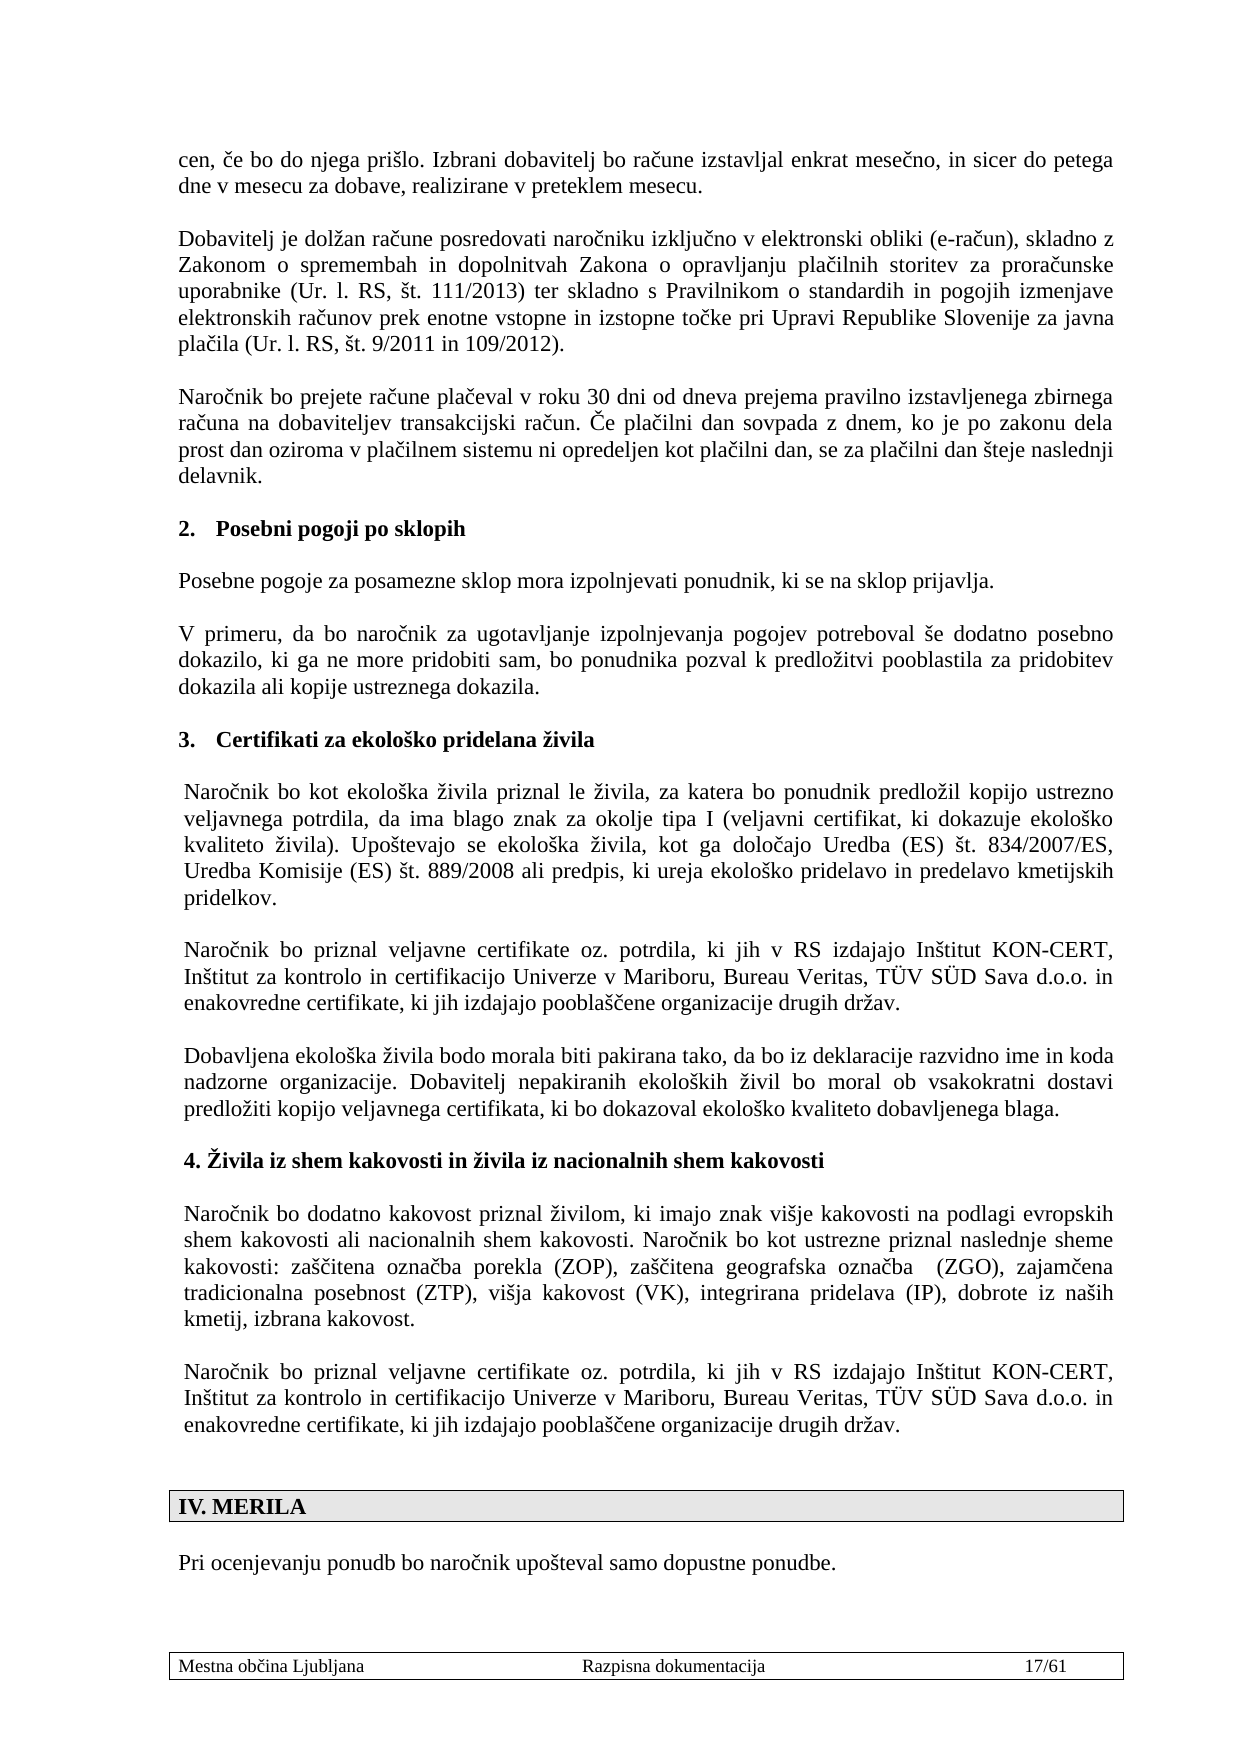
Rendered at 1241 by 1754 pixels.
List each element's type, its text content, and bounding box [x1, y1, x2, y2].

text Posebne pogoje za posamezne sklop mora izpolnjevati ponudnik, ki se na sklop prijavlja. [178, 567, 1115, 594]
text V primeru, da bo naročnik za ugotavljanje izpolnjevanja pogojev potreboval še dodatno posebno dokazilo, ki ga ne more pridobiti sam, bo ponudnika pozval k predložitvi pooblastila za pridobitev dokazila ali kopije ustreznega dokazila. [178, 620, 1115, 699]
list Certifikati za ekološko pridelana živila [178, 726, 1115, 752]
list Naročnik bo dodatno kakovost priznal živilom, ki imajo znak višje kakovosti na podlagi evropskih shem kakovosti ali nacionalnih shem kakovosti. Naročnik bo kot ustrezne priznal naslednje sheme kakovosti: zaščitena označba porekla (ZOP), zaščitena geografska označba (ZGO), zajamčena tradicionalna posebnost (ZTP), višja kakovost (VK), integrirana pridelava (IP), dobrote iz naših kmetij, izbrana kakovost. [184, 1200, 1115, 1332]
list Posebni pogoji po sklopih [178, 515, 1115, 541]
list 4. Živila iz shem kakovosti in živila iz nacionalnih shem kakovosti [184, 1147, 1115, 1174]
text Pri ocenjevanju ponudb bo naročnik upošteval samo dopustne ponudbe. [178, 1549, 1115, 1575]
text Naročnik bo priznal veljavne certifikate oz. potrdila, ki jih v RS izdajajo Inštitut KON-CERT, Inštitut za kontrolo in certifikacijo Univerze v Mariboru, Bureau Veritas, TÜV SÜD Sava d.o.o. in enakovredne certifikate, ki jih izdajajo pooblaščene organizacije drugih držav. [184, 936, 1115, 1016]
list IV. MERILA [170, 1491, 1123, 1521]
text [178, 146, 1115, 198]
text Dobavitelj je dolžan račune posredovati naročniku izključno v elektronski obliki (e-račun), skladno z Zakonom o spremembah in dopolnitvah Zakona o opravljanju plačilnih storitev za proračunske uporabnike (Ur. l. RS, št. 111/2013) ter skladno s Pravilnikom o standardih in pogojih izmenjave elektronskih računov prek enotne vstopne in izstopne točke pri Upravi Republike Slovenije za javna plačila (Ur. l. RS, št. 9/2011 in 109/2012). [178, 225, 1115, 357]
text Naročnik bo priznal veljavne certifikate oz. potrdila, ki jih v RS izdajajo Inštitut KON-CERT, Inštitut za kontrolo in certifikacijo Univerze v Mariboru, Bureau Veritas, TÜV SÜD Sava d.o.o. in enakovredne certifikate, ki jih izdajajo pooblaščene organizacije drugih držav. [184, 1358, 1115, 1437]
text Naročnik bo kot ekološka živila priznal le živila, za katera bo ponudnik predložil kopijo ustrezno veljavnega potrdila, da ima blago znak za okolje tipa I (veljavni certifikat, ki dokazuje ekološko kvaliteto živila). Upoštevajo se ekološka živila, kot ga določajo Uredba (ES) št. 834/2007/ES, Uredba Komisije (ES) št. 889/2008 ali predpis, ki ureja ekološko pridelavo in predelavo kmetijskih pridelkov. [184, 778, 1115, 910]
text Dobavljena ekološka živila bodo morala biti pakirana tako, da bo iz deklaracije razvidno ime in koda nadzorne organizacije. Dobavitelj nepakiranih ekoloških živil bo moral ob vsakokratni dostavi predložiti kopijo veljavnega certifikata, ki bo dokazoval ekološko kvaliteto dobavljenega blaga. [184, 1042, 1115, 1121]
text Naročnik bo prejete račune plačeval v roku 30 dni od dneva prejema pravilno izstavljenega zbirnega računa na dobaviteljev transakcijski račun. Če plačilni dan sovpada z dnem, ko je po zakonu dela prost dan oziroma v plačilnem sistemu ni opredeljen kot plačilni dan, se za plačilni dan šteje naslednji delavnik. [178, 383, 1115, 488]
